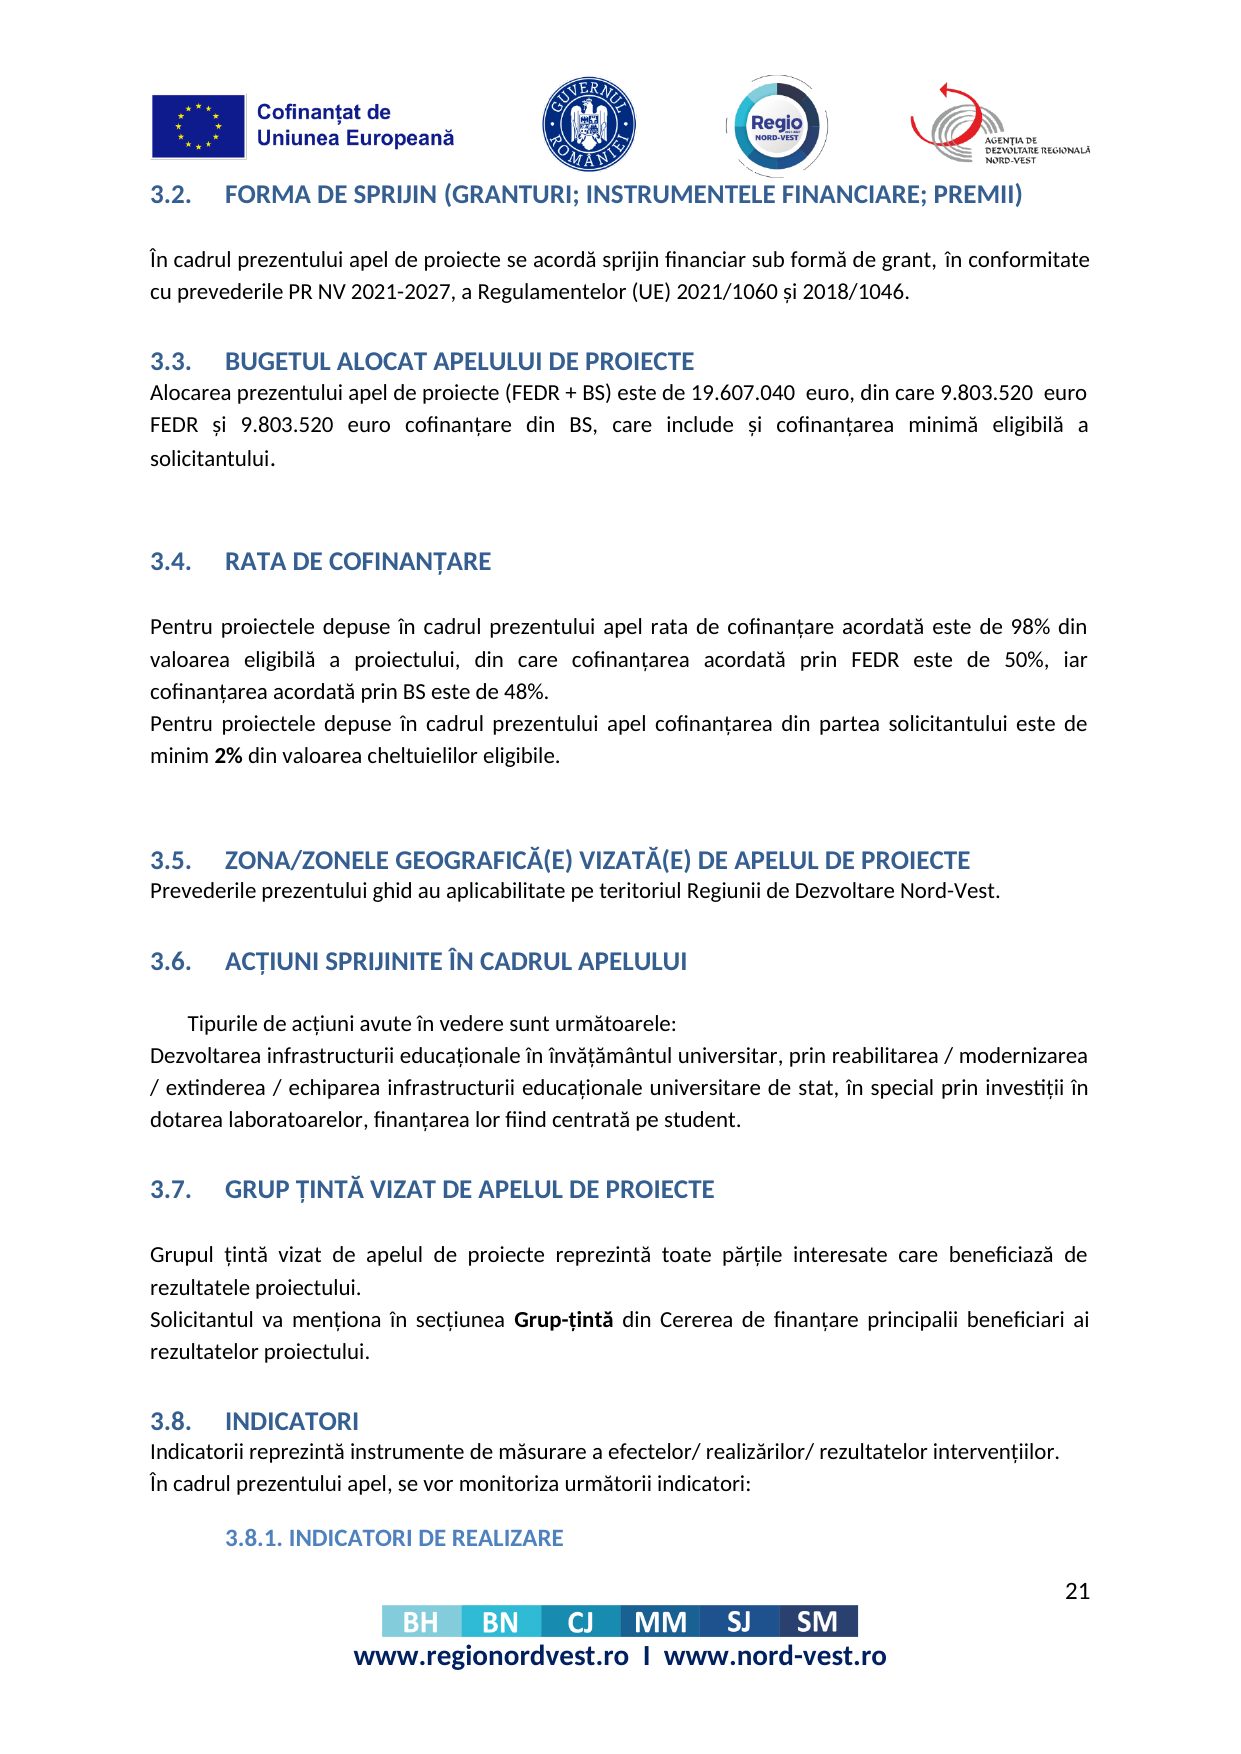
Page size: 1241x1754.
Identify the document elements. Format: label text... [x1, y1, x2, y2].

text Alocarea prezentului apel de proiecte (FEDR + BS) este de 19.607.040 euro, din care 9.803.520 euro FEDR și 9.803.520 euro cofinanțare din BS, care include și cofinanțarea minimă eligibilă a solicitantului. [150, 378, 1090, 473]
text În cadrul prezentului apel de proiecte se acordă sprijin financiar sub formă de grant, în conformitate cu prevederile PR NV 2021-2027, a Regulamentelor (UE) 2021/1060 și 2018/1046. [150, 245, 1090, 305]
subtitle BUGETUL ALOCAT APELULUI DE PROIECTE [150, 344, 1090, 378]
subtitle 3.8.1. INDICATORI DE REALIZARE [225, 1523, 1090, 1553]
subtitle ZONA/ZONELE GEOGRAFICĂ(E) VIZATĂ(E) DE APELUL DE PROIECTE [150, 843, 1090, 876]
text Solicitantul va menționa în secțiunea Grup-țintă din Cererea de finanțare principalii beneficiari ai rezultatelor proiectului. [150, 1305, 1090, 1365]
text Prevederile prezentului ghid au aplicabilitate pe teritoriul Regiunii de Dezvoltare Nord-Vest. [150, 876, 1090, 904]
text Dezvoltarea infrastructurii educaționale în învățământul universitar, prin reabilitarea / modernizarea / extinderea / echiparea infrastructurii educaționale universitare de stat, în special prin investiții în dotarea laboratoarelor, finanțarea lor fiind centrată pe student. [150, 1041, 1090, 1133]
text Pentru proiectele depuse în cadrul prezentului apel cofinanțarea din partea solicitantului este de minim 2% din valoarea cheltuielilor eligibile. [150, 709, 1090, 769]
subtitle RATA DE COFINANȚARE [150, 544, 1090, 577]
subtitle GRUP ȚINTĂ VIZAT DE APELUL DE PROIECTE [150, 1173, 1090, 1206]
text Indicatorii reprezintă instrumente de măsurare a efectelor/ realizărilor/ rezultatelor intervențiilor. [150, 1437, 1090, 1465]
picture [150, 75, 1091, 178]
subtitle ACȚIUNI SPRIJINITE ÎN CADRUL APELULUI [150, 944, 1090, 977]
text Tipurile de acțiuni avute în vedere sunt următoarele: [150, 1009, 1090, 1037]
subtitle FORMA DE SPRIJIN (GRANTURI; INSTRUMENTELE FINANCIARE; PREMII) [150, 178, 1090, 210]
text În cadrul prezentului apel, se vor monitoriza următorii indicatori: [150, 1469, 1090, 1498]
text Grupul țintă vizat de apelul de proiecte reprezintă toate părțile interesate care beneficiază de rezultatele proiectului. [150, 1241, 1090, 1301]
subtitle INDICATORI [150, 1404, 1090, 1437]
picture [382, 1605, 859, 1637]
text Pentru proiectele depuse în cadrul prezentului apel rata de cofinanțare acordată este de 98% din valoarea eligibilă a proiectului, din care cofinanțarea acordată prin FEDR este de 50%, iar cofinanțarea acordată prin BS este de 48%. [150, 612, 1090, 705]
